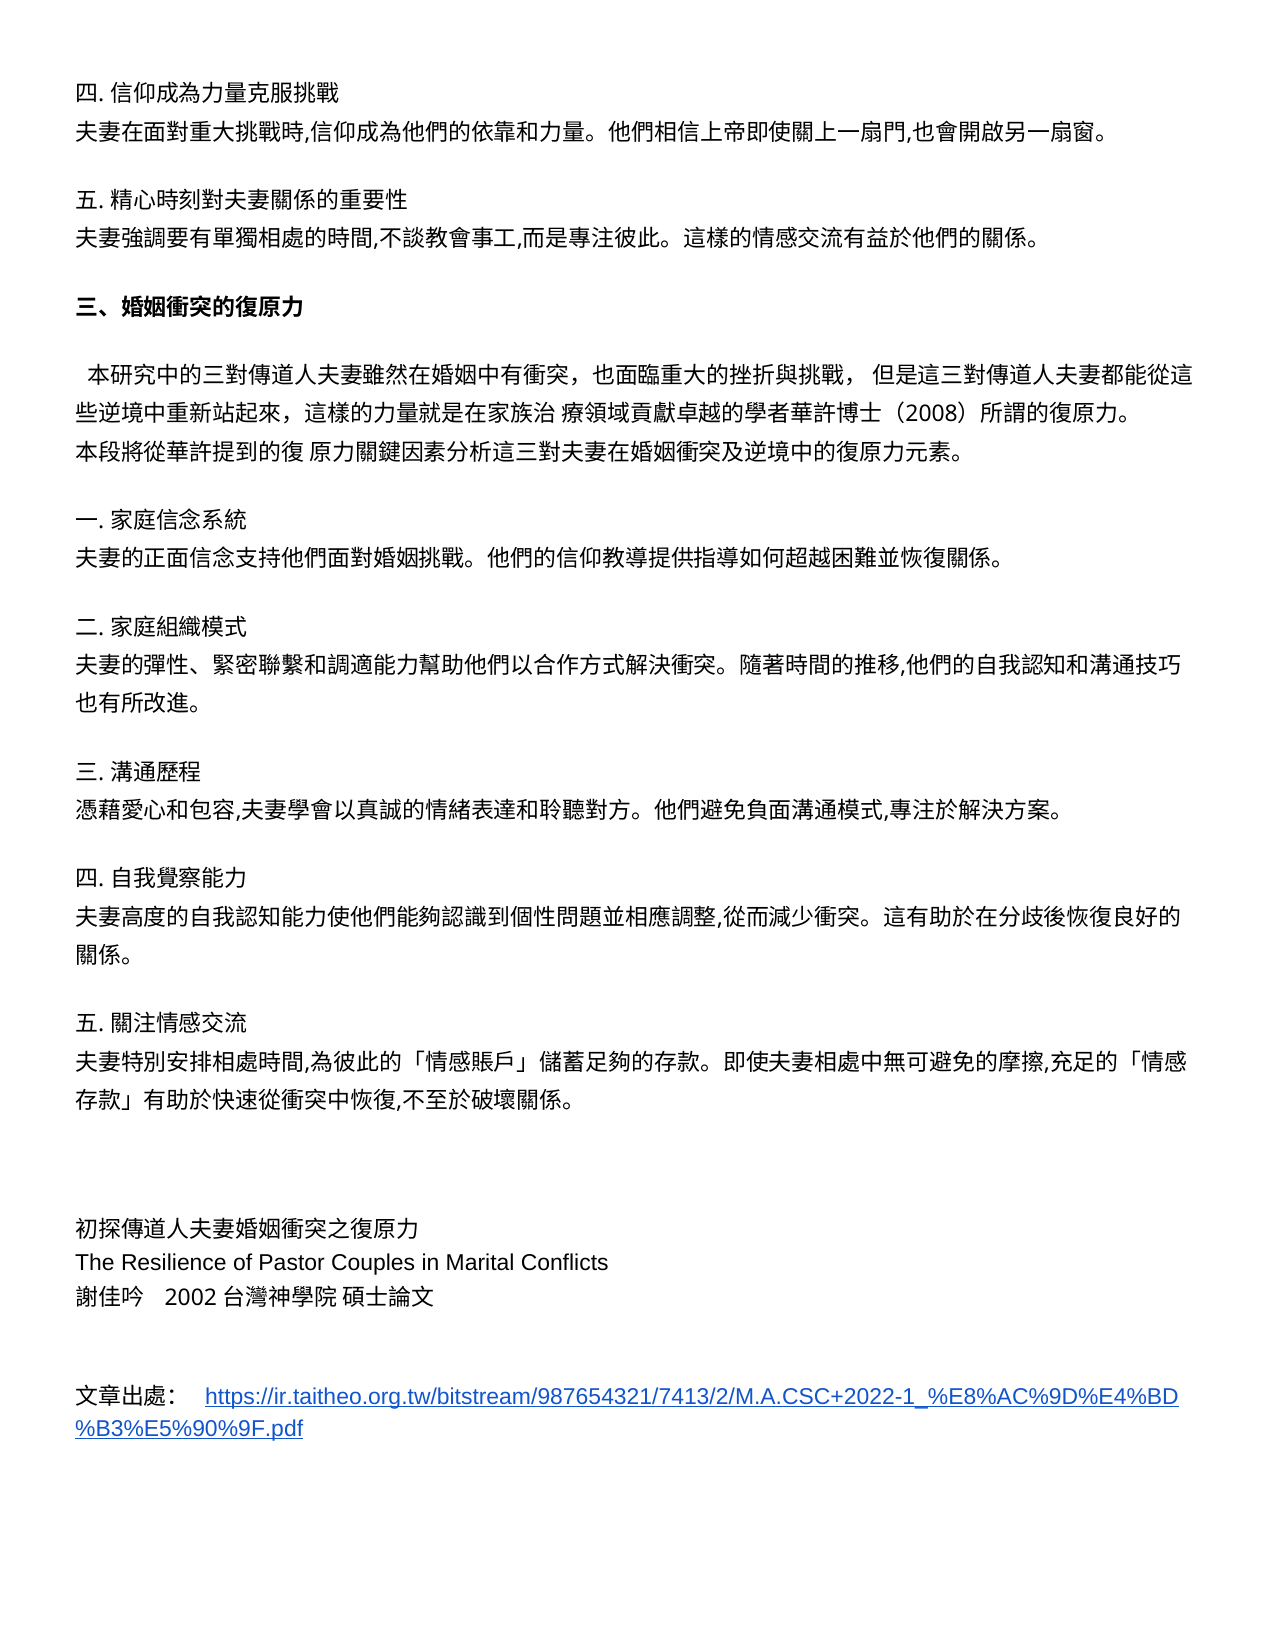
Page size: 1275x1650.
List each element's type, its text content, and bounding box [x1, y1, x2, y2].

text 五. 關注情感交流 [75, 1005, 1200, 1038]
text 二. 家庭組織模式 [75, 608, 1200, 642]
text The Resilience of Pastor Couples in Marital Conflicts [75, 1249, 1200, 1275]
text 文章出處： https://ir.taitheo.org.tw/bitstream/987654321/7413/2/M.A.CSC+2022-1_%E8%AC%9D%E4%BD%B3%E5%90%9F.pdf [75, 1378, 1200, 1441]
text 夫妻高度的自我認知能力使他們能夠認識到個性問題並相應調整,從而減少衝突。這有助於在分歧後恢復良好的關係。 [75, 899, 1200, 970]
text 夫妻強調要有單獨相處的時間,不談教會事工,而是專注彼此。這樣的情感交流有益於他們的關係。 [75, 220, 1200, 253]
text 夫妻特別安排相處時間,為彼此的「情感賬戶」儲蓄足夠的存款。即使夫妻相處中無可避免的摩擦,充足的「情感存款」有助於快速從衝突中恢復,不至於破壞關係。 [75, 1043, 1200, 1115]
text 本研究中的三對傳道人夫妻雖然在婚姻中有衝突，也面臨重大的挫折與挑戰， 但是這三對傳道人夫妻都能從這些逆境中重新站起來，這樣的力量就是在家族治 療領域貢獻卓越的學者華許博士（2008）所謂的復原力。 [75, 357, 1200, 428]
text 一. 家庭信念系統 [75, 502, 1200, 535]
text 初探傳道人夫妻婚姻衝突之復原力 [75, 1211, 1200, 1244]
text 三. 溝通歷程 [75, 753, 1200, 787]
text 五. 精心時刻對夫妻關係的重要性 [75, 182, 1200, 215]
text 四. 自我覺察能力 [75, 860, 1200, 894]
text 夫妻在面對重大挑戰時,信仰成為他們的依靠和力量。他們相信上帝即使關上一扇門,也會開啟另一扇窗。 [75, 113, 1200, 147]
text 三、婚姻衝突的復原力 [75, 289, 1200, 322]
text 夫妻的彈性、緊密聯繫和調適能力幫助他們以合作方式解決衝突。隨著時間的推移,他們的自我認知和溝通技巧也有所改進。 [75, 647, 1200, 718]
text 夫妻的正面信念支持他們面對婚姻挑戰。他們的信仰教導提供指導如何超越困難並恢復關係。 [75, 540, 1200, 573]
text 憑藉愛心和包容,夫妻學會以真誠的情緒表達和聆聽對方。他們避免負面溝通模式,專注於解決方案。 [75, 792, 1200, 825]
text 四. 信仰成為力量克服挑戰 [75, 75, 1200, 108]
text 本段將從華許提到的復 原力關鍵因素分析這三對夫妻在婚姻衝突及逆境中的復原力元素。 [75, 433, 1200, 467]
text 謝佳吟 2002 台灣神學院 碩士論文 [75, 1279, 1200, 1312]
